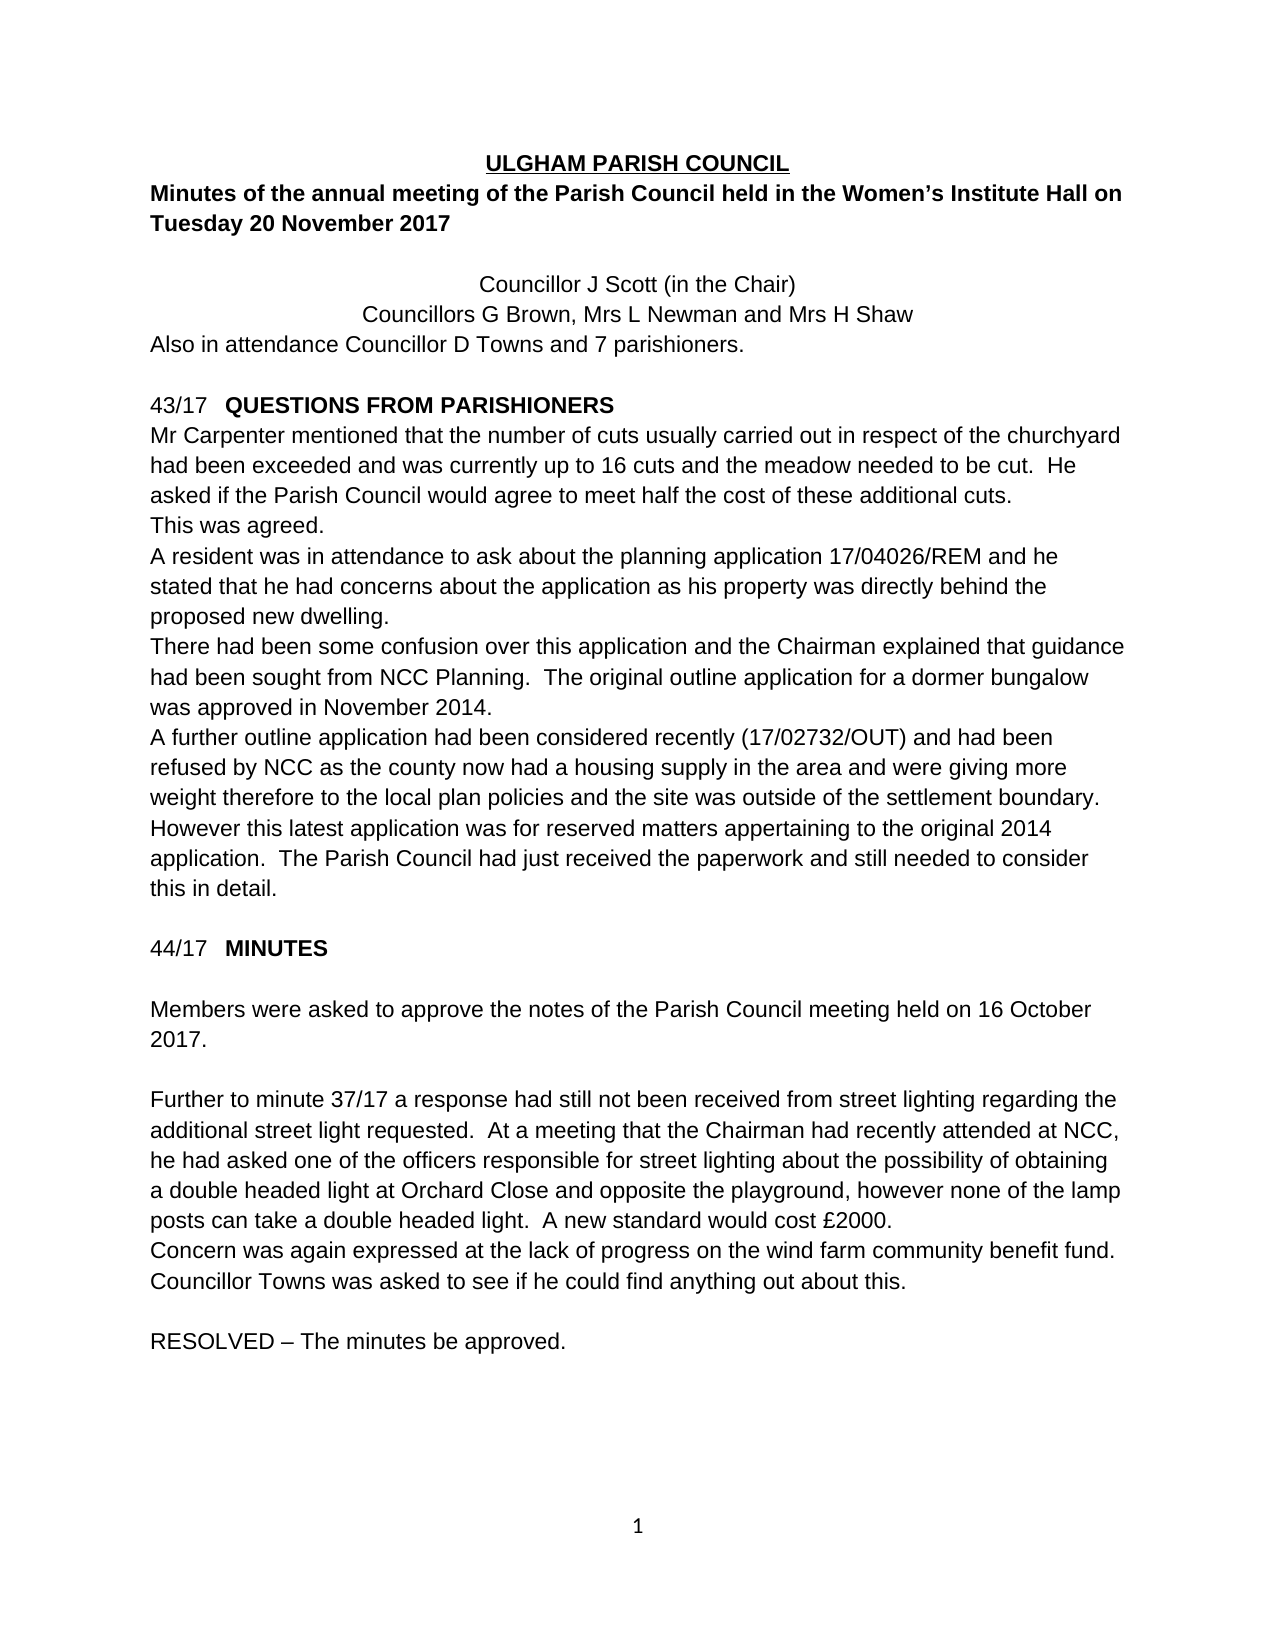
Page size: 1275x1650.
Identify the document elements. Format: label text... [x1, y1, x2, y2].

text This was agreed. [150, 512, 1125, 539]
text 44/17 MINUTES [150, 935, 1125, 962]
text ULGHAM PARISH COUNCIL [150, 150, 1125, 176]
text Also in attendance Councillor D Towns and 7 parishioners. [150, 331, 1125, 358]
text 43/17 QUESTIONS FROM PARISHIONERS [150, 392, 1125, 418]
text Councillor J Scott (in the Chair) [150, 271, 1125, 297]
text Members were asked to approve the notes of the Parish Council meeting held on 16 October 2017. [150, 996, 1125, 1052]
text Minutes of the annual meeting of the Parish Council held in the Women’s Institute Hall on Tuesday 20 November 2017 [150, 180, 1125, 237]
text Mr Carpenter mentioned that the number of cuts usually carried out in respect of the churchyard had been exceeded and was currently up to 16 cuts and the meadow needed to be cut. He asked if the Parish Council would agree to meet half the cost of these additional cuts. [150, 422, 1125, 509]
text Concern was again expressed at the lack of progress on the wind farm community benefit fund. Councillor Towns was asked to see if he could find anything out about this. [150, 1237, 1125, 1294]
text RESOLVED – The minutes be approved. [150, 1328, 1125, 1354]
text A further outline application had been considered recently (17/02732/OUT) and had been refused by NCC as the county now had a housing supply in the area and were giving more weight therefore to the local plan policies and the site was outside of the settlement boundary. However this latest application was for reserved matters appertaining to the original 2014 application. The Parish Council had just received the paperwork and still needed to consider this in detail. [150, 724, 1125, 901]
text Further to minute 37/17 a response had still not been received from street lighting regarding the additional street light requested. At a meeting that the Chairman had recently attended at NCC, he had asked one of the officers responsible for street lighting about the possibility of obtaining a double headed light at Orchard Close and opposite the playground, however none of the lamp posts can take a double headed light. A new standard would cost £2000. [150, 1086, 1125, 1234]
text There had been some confusion over this application and the Chairman explained that guidance had been sought from NCC Planning. The original outline application for a dormer bungalow was approved in November 2014. [150, 633, 1125, 720]
text Councillors G Brown, Mrs L Newman and Mrs H Shaw [150, 301, 1125, 327]
text A resident was in attendance to ask about the planning application 17/04026/REM and he stated that he had concerns about the application as his property was directly behind the proposed new dwelling. [150, 543, 1125, 629]
